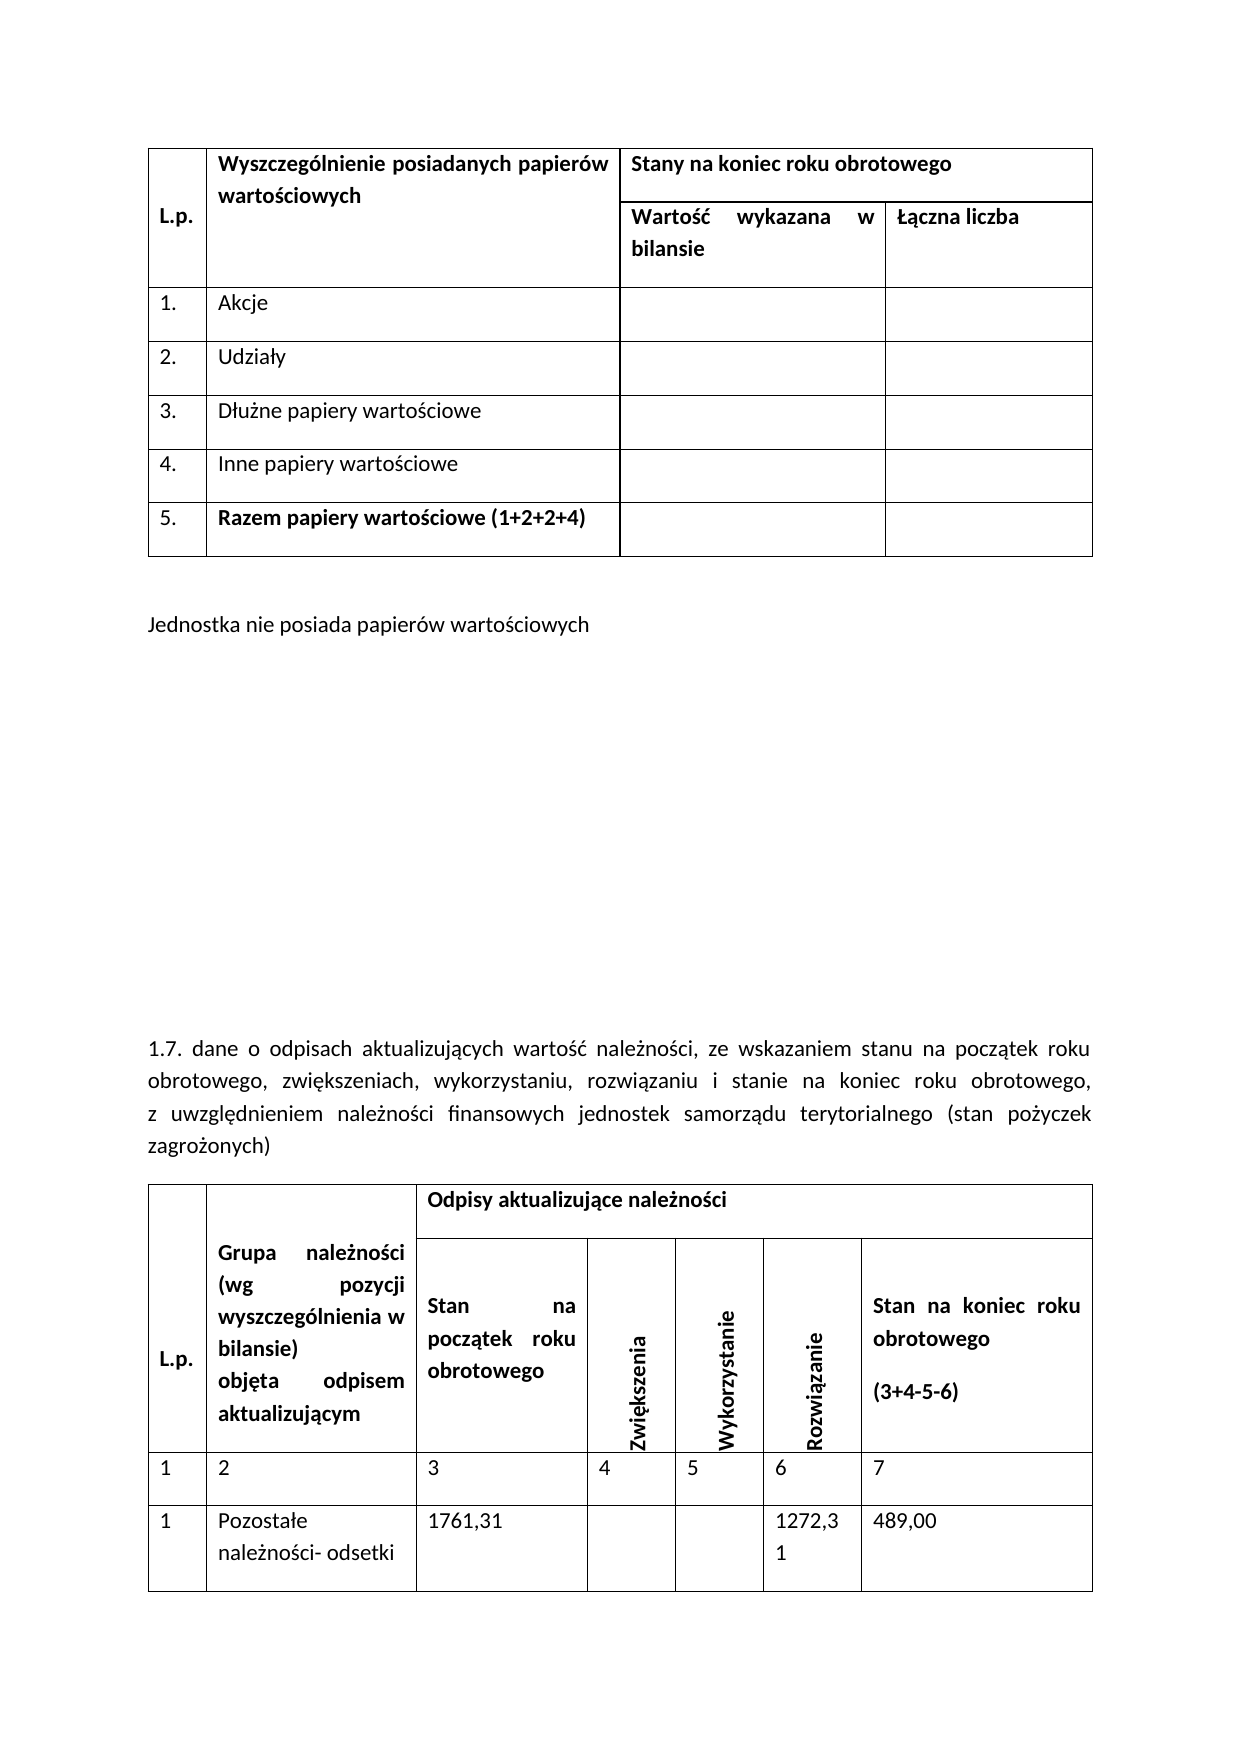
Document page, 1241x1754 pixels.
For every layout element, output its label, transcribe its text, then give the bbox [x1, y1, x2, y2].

table_header Stany na koniec roku obrotowego [621, 149, 1092, 201]
table_cell Stan na początek roku obrotowego [417, 1239, 587, 1452]
table_header Odpisy aktualizujące należności [417, 1185, 1092, 1238]
table_cell Inne papiery wartościowe [207, 450, 619, 502]
table_cell [886, 503, 1092, 556]
table_header L.p. [149, 149, 206, 287]
table_cell Wartość wykazana w bilansie [621, 203, 885, 287]
table_cell 5 [676, 1453, 763, 1505]
table_cell 1 [149, 1453, 206, 1505]
table_cell Wykorzystanie [676, 1239, 763, 1452]
text Jednostka nie posiada papierów wartościowych [148, 610, 1093, 638]
table_cell Dłużne papiery wartościowe [207, 396, 619, 448]
table_header Grupa należności (wg pozycji wyszczególnienia w bilansie) objęta odpisem aktualizującym [207, 1185, 416, 1452]
table_cell Akcje [207, 288, 619, 341]
table_cell 4 [588, 1453, 675, 1505]
table_cell [886, 342, 1092, 395]
table_cell [886, 396, 1092, 448]
table_cell 5. [149, 503, 206, 556]
table_cell 4. [149, 450, 206, 502]
table_cell 1 [149, 1506, 206, 1591]
table_cell [621, 342, 885, 395]
table_header Wyszczególnienie posiadanych papierów wartościowych [207, 149, 619, 287]
table_cell 489,00 [862, 1506, 1092, 1591]
table_cell 1. [149, 288, 206, 341]
table_cell [588, 1506, 675, 1591]
table_cell Pozostałe należności- odsetki [207, 1506, 416, 1591]
table_cell Rozwiązanie [764, 1239, 861, 1452]
table_cell [886, 288, 1092, 341]
table_cell 3. [149, 396, 206, 448]
table_cell [886, 450, 1092, 502]
table_cell 7 [862, 1453, 1092, 1505]
table_cell [621, 288, 885, 341]
table_cell Razem papiery wartościowe (1+2+2+4) [207, 503, 619, 556]
text 1.7. dane o odpisach aktualizujących wartość należności, ze wskazaniem stanu na początek roku obrotowego, zwiększeniach, wykorzystaniu, rozwiązaniu i stanie na koniec roku obrotowego, z uwzględnieniem należności finansowych jednostek samorządu terytorialnego (stan pożyczek zagrożonych) [148, 1034, 1093, 1159]
table_cell 1761,31 [417, 1506, 587, 1591]
table_cell 2 [207, 1453, 416, 1505]
table_cell 1272,31 [764, 1506, 861, 1591]
table_cell Łączna liczba [886, 203, 1092, 287]
table_cell [621, 396, 885, 448]
table_cell 2. [149, 342, 206, 395]
table_cell Zwiększenia [588, 1239, 675, 1452]
table_cell [621, 450, 885, 502]
table_cell [621, 503, 885, 556]
table_cell 3 [417, 1453, 587, 1505]
table_cell Udziały [207, 342, 619, 395]
table_cell Stan na koniec roku obrotowego (3+4-5-6) [862, 1239, 1092, 1452]
table_header L.p. [149, 1185, 206, 1452]
table_cell [676, 1506, 763, 1591]
table_cell 6 [764, 1453, 861, 1505]
